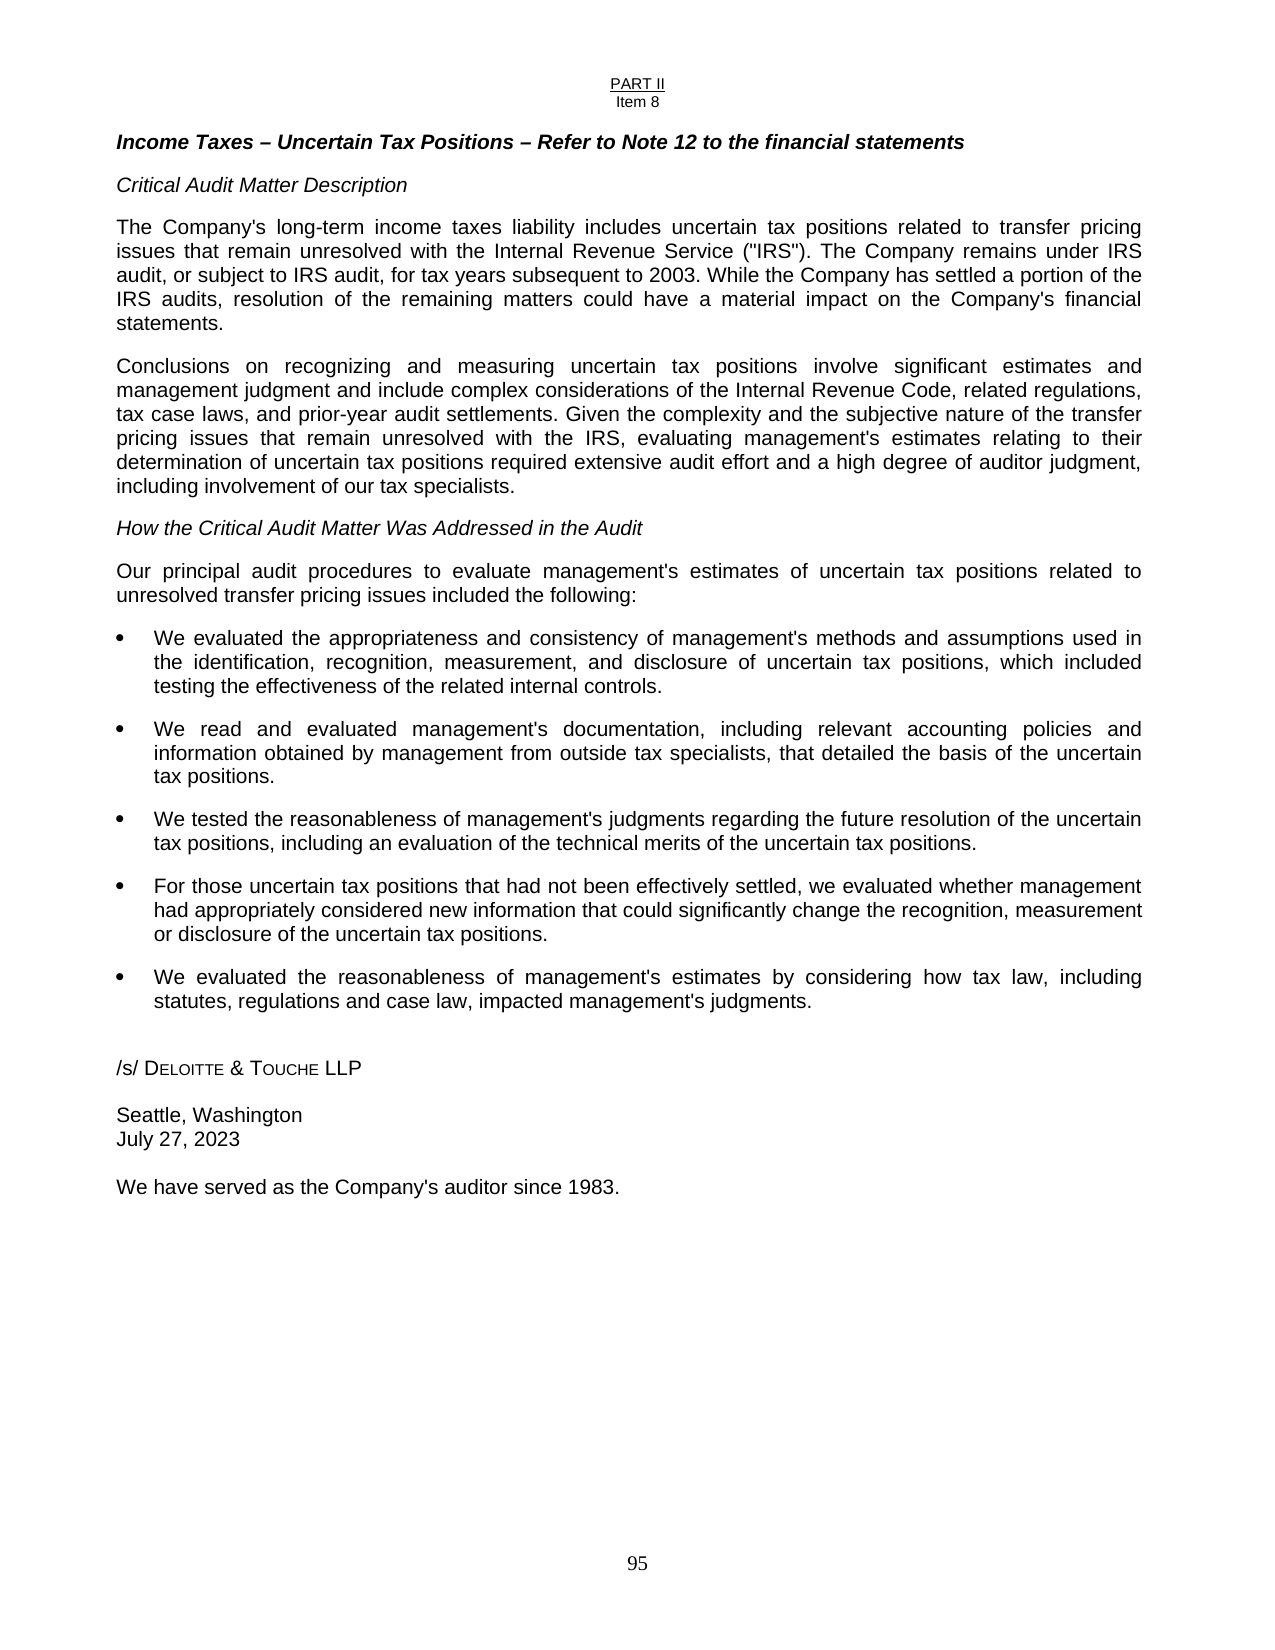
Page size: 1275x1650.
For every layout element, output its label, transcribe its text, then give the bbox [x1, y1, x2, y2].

list We tested the reasonableness of management's judgments regarding the future resolution of the uncertain tax positions, including an evaluation of the technical merits of the uncertain tax positions. [116, 807, 1144, 855]
text The Company's long-term income taxes liability includes uncertain tax positions related to transfer pricing issues that remain unresolved with the Internal Revenue Service ("IRS"). The Company remains under IRS audit, or subject to IRS audit, for tax years subsequent to 2003. While the Company has settled a portion of the IRS audits, resolution of the remaining matters could have a material impact on the Company's financial statements. [116, 215, 1144, 335]
text Income Taxes – Uncertain Tax Positions – Refer to Note 12 to the financial statements [116, 130, 1144, 154]
list For those uncertain tax positions that had not been effectively settled, we evaluated whether management had appropriately considered new information that could significantly change the recognition, measurement or disclosure of the uncertain tax positions. [116, 874, 1144, 946]
text July 27, 2023 [116, 1127, 1143, 1151]
text /s/ DELOITTE & TOUCHE LLP [116, 1055, 1143, 1079]
list We read and evaluated management's documentation, including relevant accounting policies and information obtained by management from outside tax specialists, that detailed the basis of the uncertain tax positions. [116, 716, 1144, 788]
text Conclusions on recognizing and measuring uncertain tax positions involve significant estimates and management judgment and include complex considerations of the Internal Revenue Code, related regulations, tax case laws, and prior-year audit settlements. Given the complexity and the subjective nature of the transfer pricing issues that remain unresolved with the IRS, evaluating management's estimates relating to their determination of uncertain tax positions required extensive audit effort and a high degree of auditor judgment, including involvement of our tax specialists. [116, 354, 1144, 497]
list We evaluated the reasonableness of management's estimates by considering how tax law, including statutes, regulations and case law, impacted management's judgments. [116, 964, 1144, 1013]
text Seattle, Washington [116, 1103, 1143, 1127]
text How the Critical Audit Matter Was Addressed in the Audit [116, 516, 1144, 540]
text Our principal audit procedures to evaluate management's estimates of uncertain tax positions related to unresolved transfer pricing issues included the following: [116, 559, 1144, 607]
text We have served as the Company's auditor since 1983. [116, 1175, 1143, 1199]
text Critical Audit Matter Description [116, 172, 1144, 196]
list We evaluated the appropriateness and consistency of management's methods and assumptions used in the identification, recognition, measurement, and disclosure of uncertain tax positions, which included testing the effectiveness of the related internal controls. [116, 626, 1144, 698]
